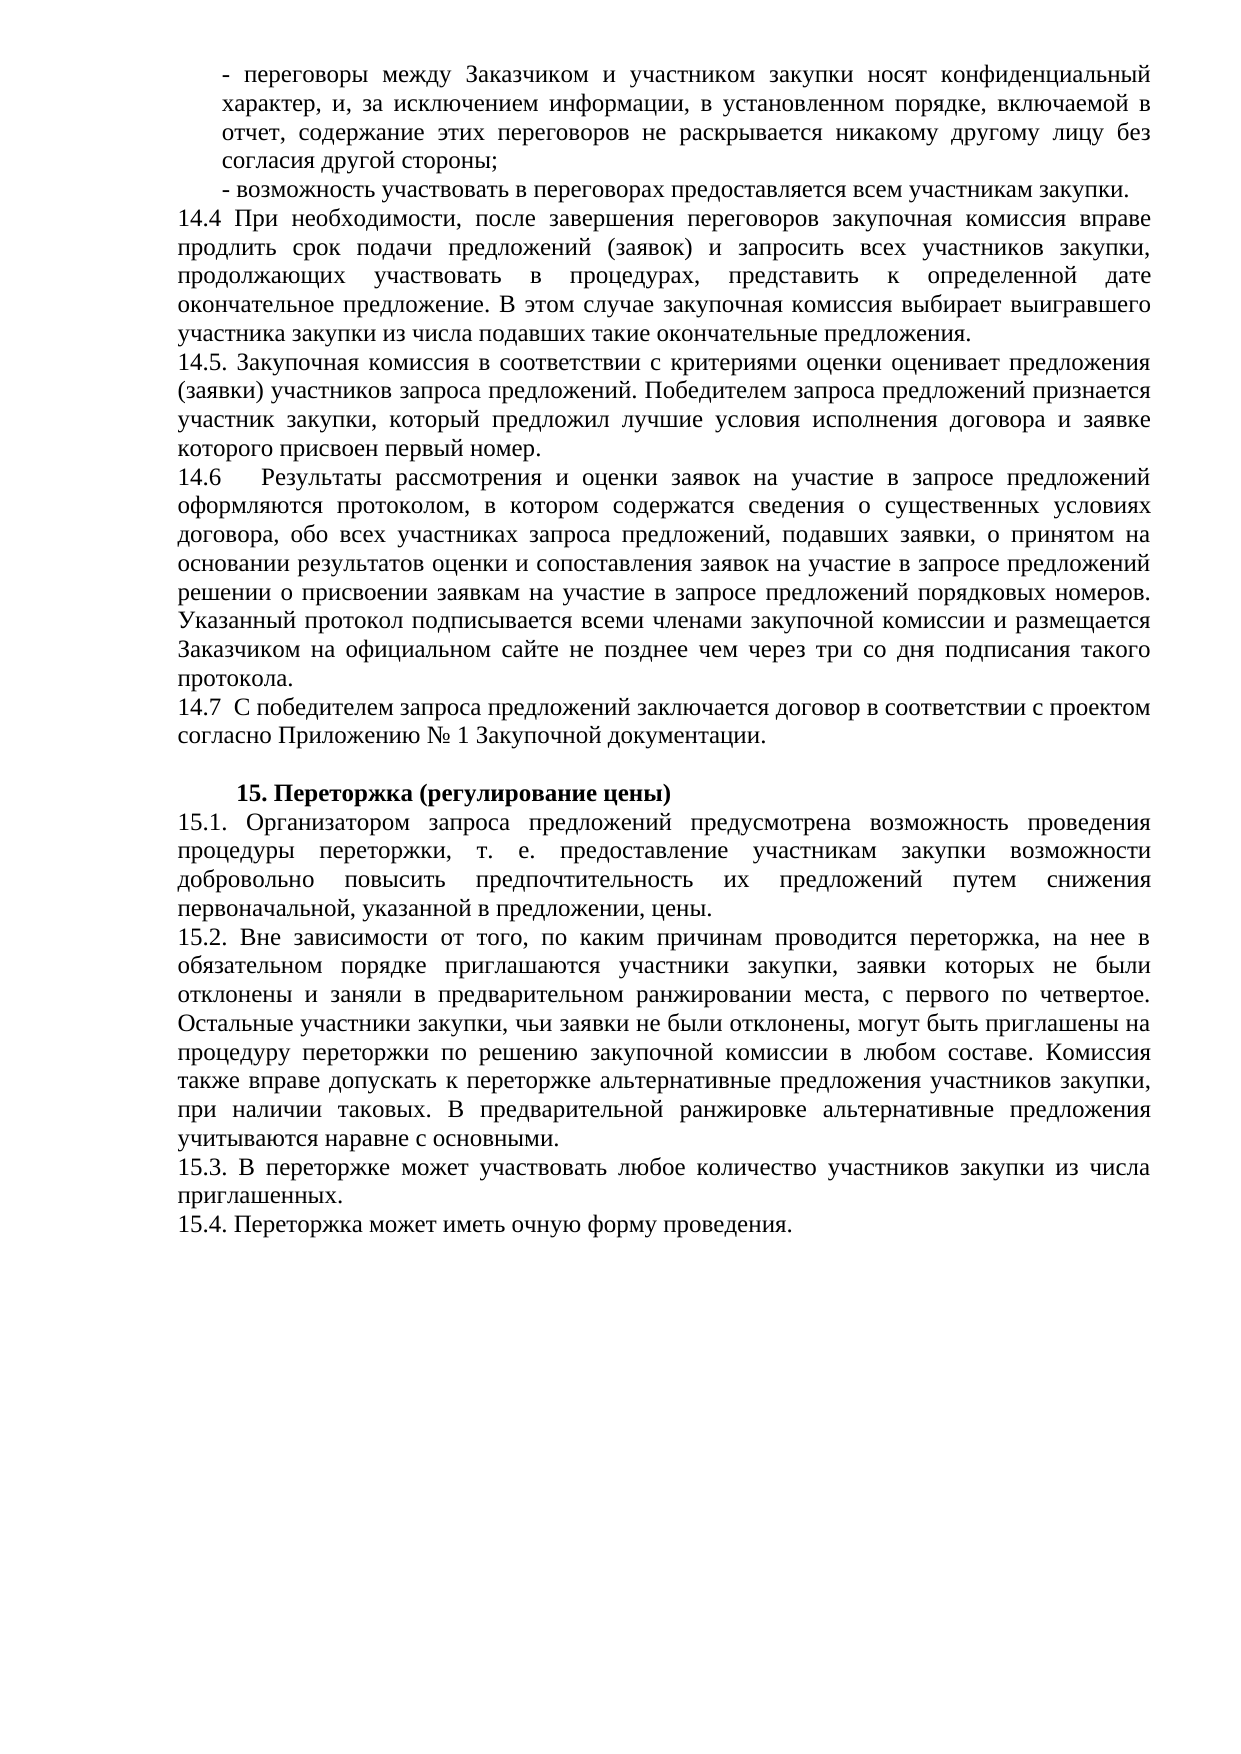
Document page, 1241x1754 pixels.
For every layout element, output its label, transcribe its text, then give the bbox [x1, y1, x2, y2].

text 15. Переторжка (регулирование цены) [236, 778, 1152, 807]
text 15.2. Вне зависимости от того, по каким причинам проводится переторжка, на нее в обязательном порядке приглашаются участники закупки, заявки которых не были отклонены и заняли в предварительном ранжировании места, с первого по четвертое. Остальные участники закупки, чьи заявки не были отклонены, могут быть приглашены на процедуру переторжки по решению закупочной комиссии в любом составе. Комиссия также вправе допускать к переторжке альтернативные предложения участников закупки, при наличии таковых. В предварительной ранжировке альтернативные предложения учитываются наравне с основными. [177, 922, 1152, 1152]
text 15.3. В переторжке может участвовать любое количество участников закупки из числа приглашенных. [177, 1152, 1152, 1209]
list 15.1. Организатором запроса предложений предусмотрена возможность проведения процедуры переторжки, т. е. предоставление участникам закупки возможности добровольно повысить предпочтительность их предложений путем снижения первоначальной, указанной в предложении, цены. [177, 807, 1152, 922]
list - переговоры между Заказчиком и участником закупки носят конфиденциальный характер, и, за исключением информации, в установленном порядке, включаемой в отчет, содержание этих переговоров не раскрывается никакому другому лицу без согласия другой стороны; [222, 59, 1152, 174]
subtitle 14.4 При необходимости, после завершения переговоров закупочная комиссия вправе продлить срок подачи предложений (заявок) и запросить всех участников закупки, продолжающих участвовать в процедурах, представить к определенной дате окончательное предложение. В этом случае закупочная комиссия выбирает выигравшего участника закупки из числа подавших такие окончательные предложения. [177, 203, 1152, 347]
list 14.6 Результаты рассмотрения и оценки заявок на участие в запросе предложений оформляются протоколом, в котором содержатся сведения о существенных условиях договора, обо всех участниках запроса предложений, подавших заявки, о принятом на основании результатов оценки и сопоставления заявок на участие в запросе предложений решении о присвоении заявкам на участие в запросе предложений порядковых номеров. Указанный протокол подписывается всеми членами закупочной комиссии и размещается Заказчиком на официальном сайте не позднее чем через три со дня подписания такого протокола. [177, 462, 1152, 692]
list 14.5. Закупочная комиссия в соответствии с критериями оценки оценивает предложения (заявки) участников запроса предложений. Победителем запроса предложений признается участник закупки, который предложил лучшие условия исполнения договора и заявке которого присвоен первый номер. [177, 347, 1152, 462]
list 14.7 С победителем запроса предложений заключается договор в соответствии с проектом согласно Приложению № 1 Закупочной документации. [177, 692, 1152, 749]
text 15.4. Переторжка может иметь очную форму проведения. [177, 1209, 1152, 1238]
list - возможность участвовать в переговорах предоставляется всем участникам закупки. [222, 174, 1152, 203]
